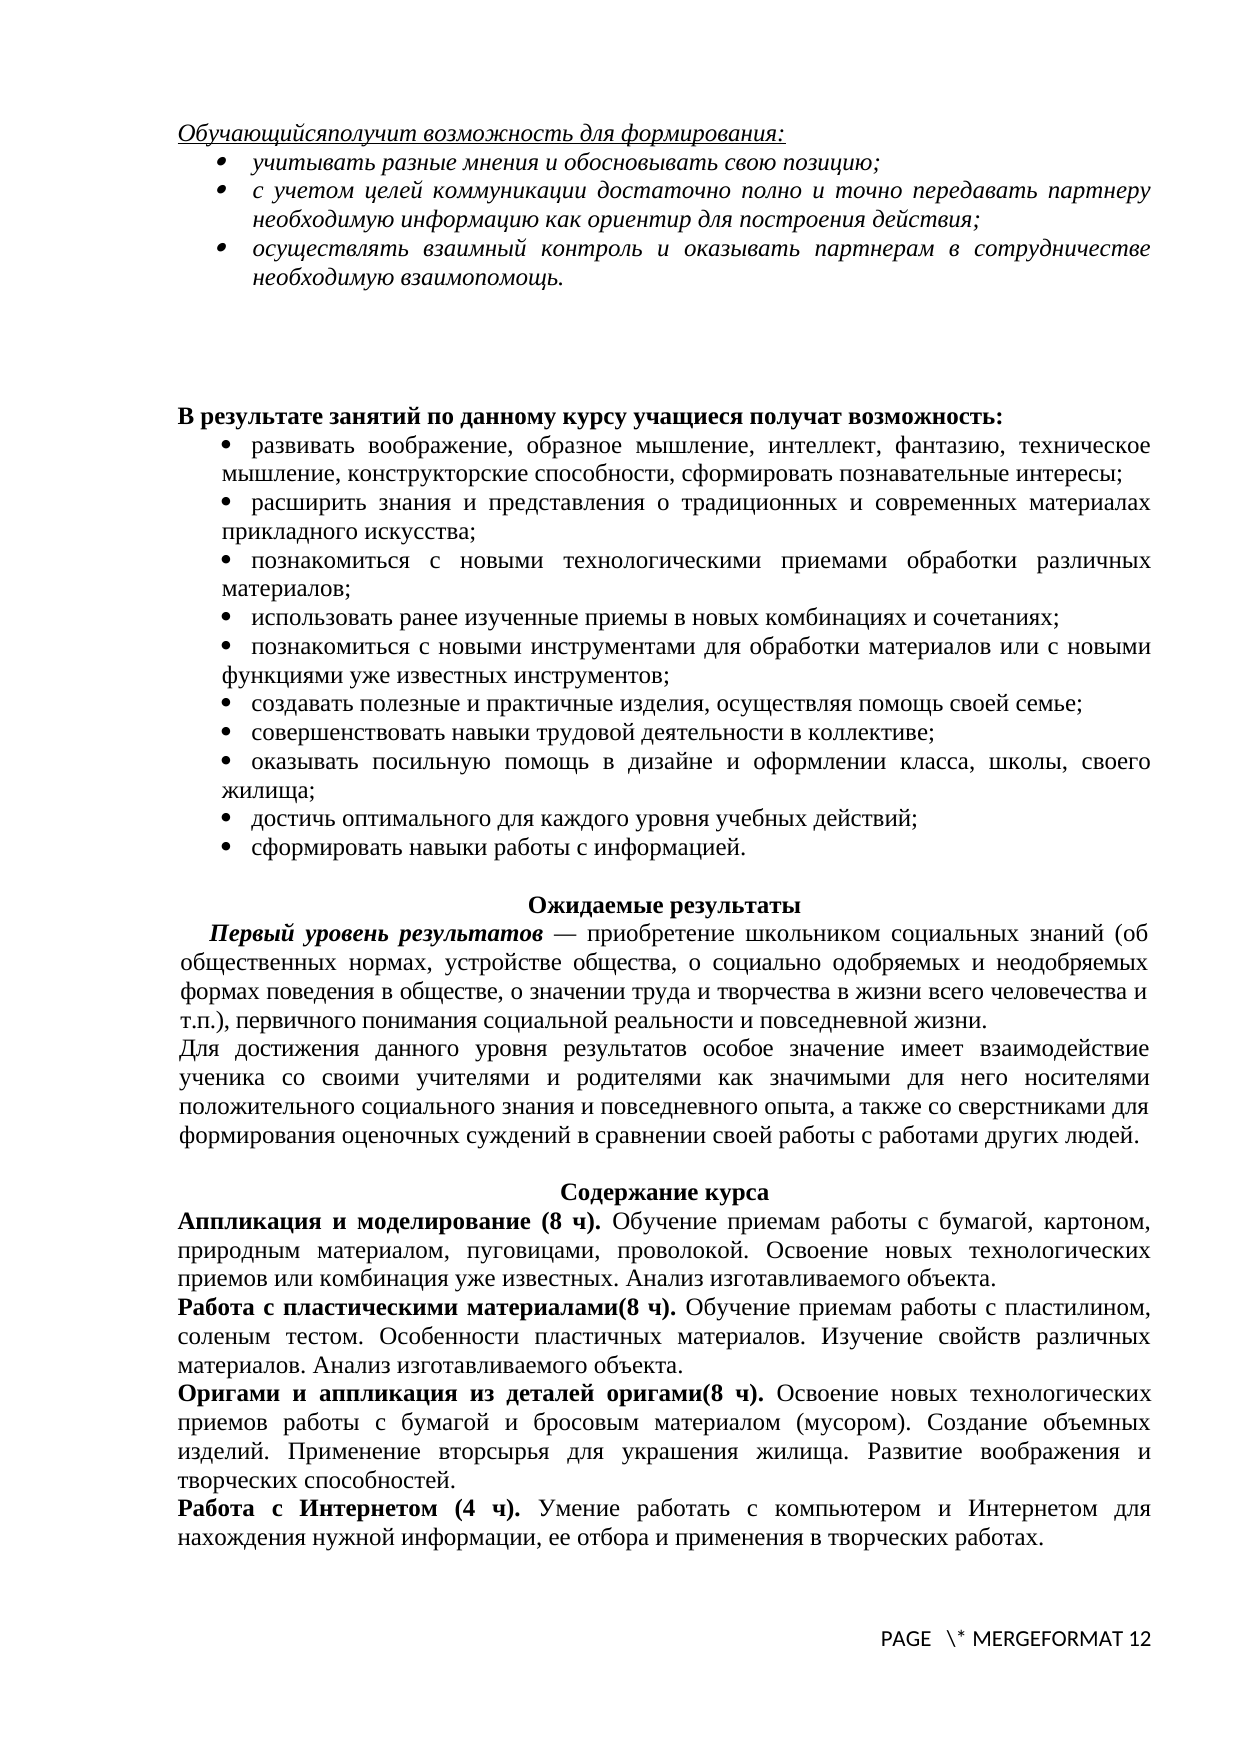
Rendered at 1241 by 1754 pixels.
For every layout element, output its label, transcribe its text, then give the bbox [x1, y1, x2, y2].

list с учетом целей коммуникации достаточно полно и точно передавать партнеру необходимую информацию как ориентир для построения действия; [215, 176, 1152, 233]
text Оригами и аппликация из деталей оригами(8 ч). Освоение новых технологических приемов работы с бумагой и бросовым материалом (мусором). Создание объемных изделий. Применение вторсырья для украшения жилища. Развитие воображения и творческих способностей. [177, 1378, 1152, 1493]
list познакомиться с новыми инструментами для обработки материалов или с новыми функциями уже известных инструментов; [222, 631, 1152, 688]
text Первый уровень результатов — приобретение школьником социальных знаний (об общественных нормах, устройстве общества, о социально одобряемых и неодобряемых формах поведения в обществе, о значении труда и творчества в жизни всего человечества и т.п.), первичного понимания социальной реальности и повседневной жизни. [180, 918, 1149, 1033]
text Аппликация и моделирование (8 ч). Обучение приемам работы с бумагой, картоном, природным материалом, пуговицами, проволокой. Освоение новых технологических приемов или комбинация уже известных. Анализ изготавливаемого объекта. [177, 1206, 1152, 1292]
text Для достижения данного уровня результатов особое значение имеет взаимодействие ученика со своими учителями и родителями как значимыми для него носителями положительного социального знания и повседневного опыта, а также со сверстниками для формирования оценочных суждений в сравнении своей работы с работами других людей. [179, 1033, 1150, 1148]
text Ожидаемые результаты [177, 890, 1152, 918]
list осуществлять взаимный контроль и оказывать партнерам в сотрудничестве необходимую взаимопомощь. [215, 233, 1152, 291]
list расширить знания и представления о традиционных и современных материалах прикладного искусства; [222, 487, 1152, 545]
list использовать ранее изученные приемы в новых комбинациях и сочетаниях; [222, 602, 1152, 631]
list оказывать посильную помощь в дизайне и оформлении класса, школы, своего жилища; [222, 746, 1152, 803]
text В результате занятий по данному курсу учащиеся получат возможность: [177, 401, 1152, 430]
list достичь оптимального для каждого уровня учебных действий; [222, 803, 1152, 832]
text Обучающийсяполучит возможность для формирования: [177, 118, 1152, 147]
list учитывать разные мнения и обосновывать свою позицию; [215, 147, 1152, 176]
list создавать полезные и практичные изделия, осуществляя помощь своей семье; [222, 688, 1152, 717]
text Содержание курса [177, 1177, 1152, 1206]
text Работа с Интернетом (4 ч). Умение работать с компьютером и Интернетом для нахождения нужной информации, ее отбора и применения в творческих работах. [177, 1493, 1152, 1551]
list сформировать навыки работы с информацией. [222, 832, 1152, 861]
text Работа с пластическими материалами(8 ч). Обучение приемам работы с пластилином, соленым тестом. Особенности пластичных материалов. Изучение свойств различных материалов. Анализ изготавливаемого объекта. [177, 1292, 1152, 1378]
list развивать воображение, образное мышление, интеллект, фантазию, техническое мышление, конструкторские способности, сформировать познавательные интересы; [222, 430, 1152, 487]
list познакомиться с новыми технологическими приемами обработки различных материалов; [222, 545, 1152, 602]
list совершенствовать навыки трудовой деятельности в коллективе; [222, 717, 1152, 746]
